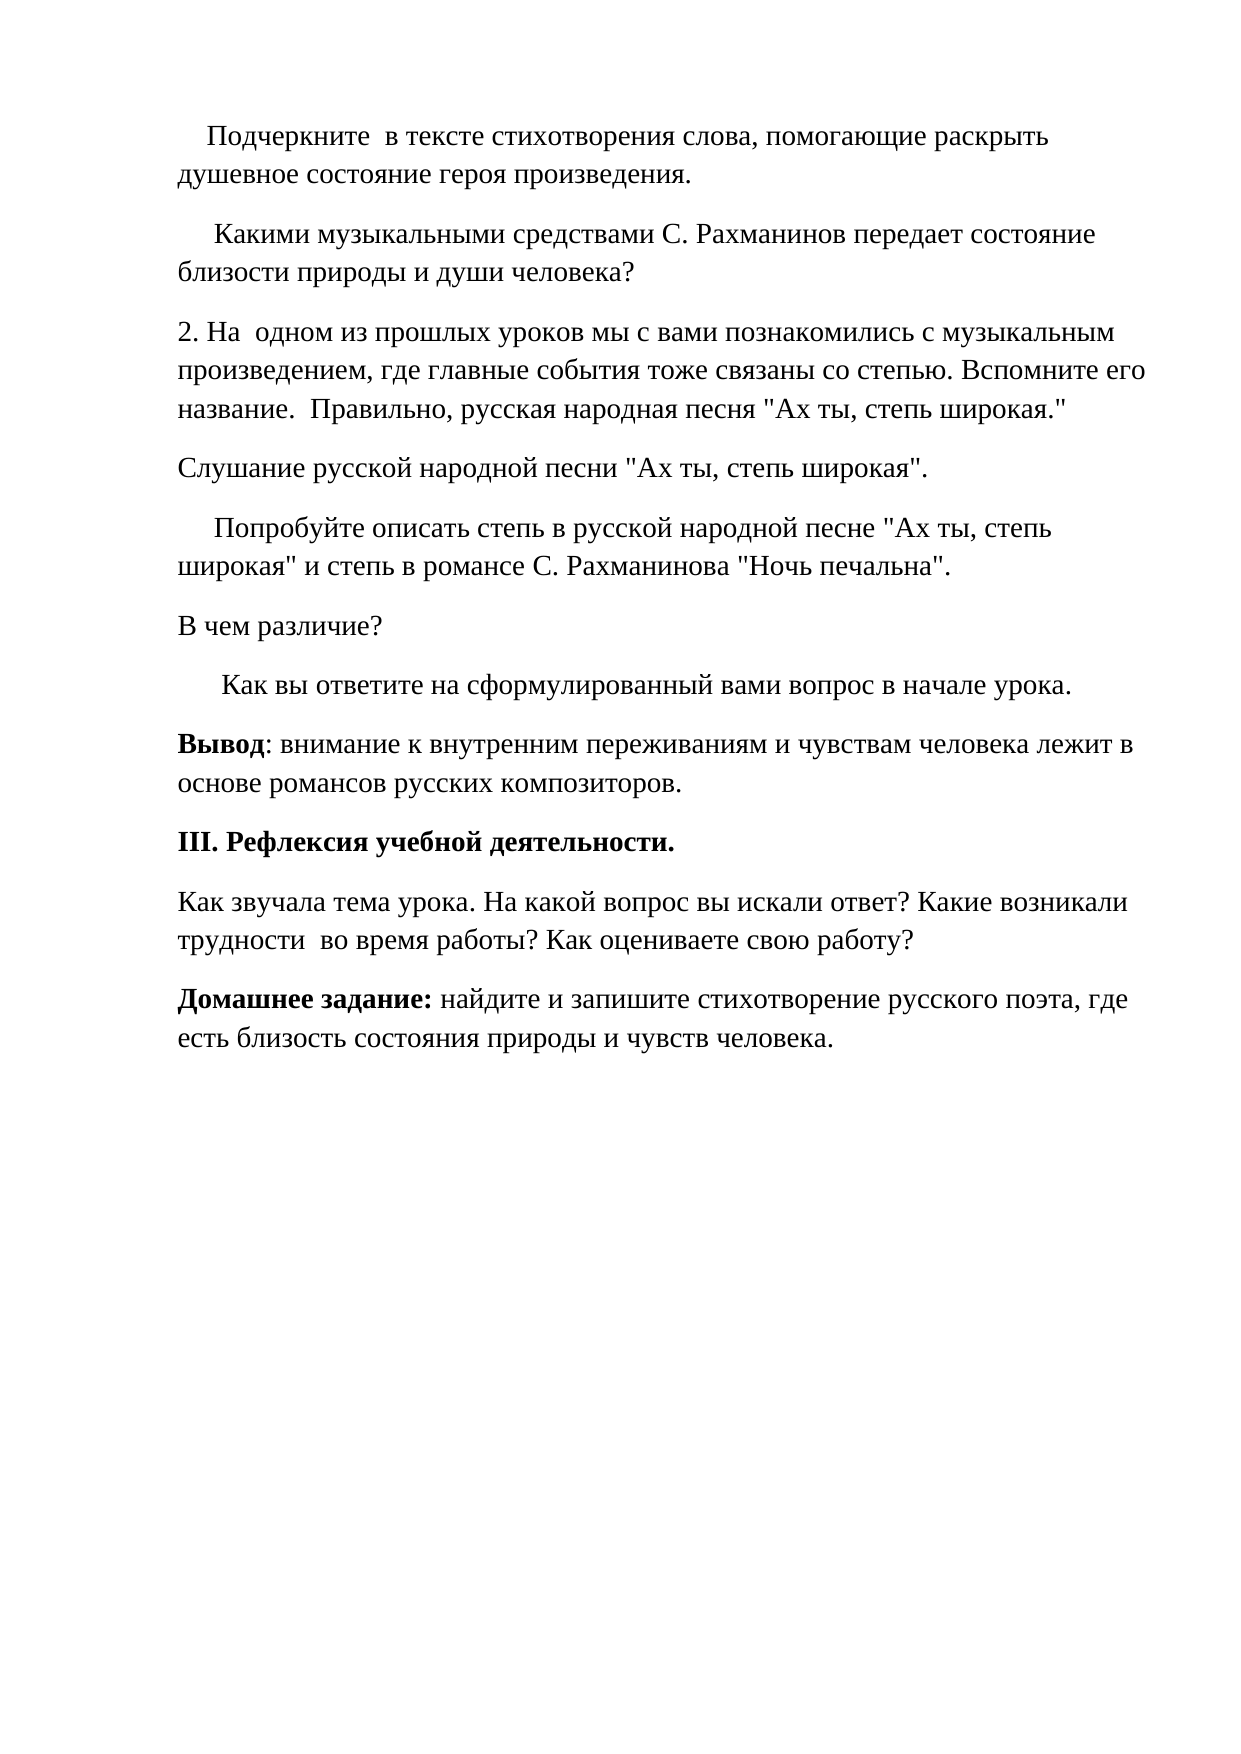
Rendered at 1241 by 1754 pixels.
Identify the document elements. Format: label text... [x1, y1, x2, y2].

text III. Рефлексия учебной деятельности. [177, 824, 1152, 858]
text Попробуйте описать степь в русской народной песне "Ах ты, степь широкая" и степь в романсе С. Рахманинова "Ночь печальна". [177, 510, 1152, 582]
text Домашнее задание: найдите и запишите стихотворение русского поэта, где есть близость состояния природы и чувств человека. [177, 982, 1152, 1054]
text Как звучала тема урока. На какой вопрос вы искали ответ? Какие возникали трудности во время работы? Как оцениваете свою работу? [177, 884, 1152, 956]
text Слушание русской народной песни "Ах ты, степь широкая". [177, 450, 1152, 484]
text Вывод: внимание к внутренним переживаниям и чувствам человека лежит в основе романсов русских композиторов. [177, 726, 1152, 798]
text 2. На одном из прошлых уроков мы с вами познакомились с музыкальным произведением, где главные события тоже связаны со степью. Вспомните его название. Правильно, русская народная песня "Ах ты, степь широкая." [177, 314, 1152, 424]
text В чем различие? [177, 608, 1152, 641]
text Подчеркните в тексте стихотворения слова, помогающие раскрыть душевное состояние героя произведения. [177, 118, 1152, 190]
text Какими музыкальными средствами С. Рахманинов передает состояние близости природы и души человека? [177, 216, 1152, 288]
text Как вы ответите на сформулированный вами вопрос в начале урока. [177, 667, 1152, 701]
